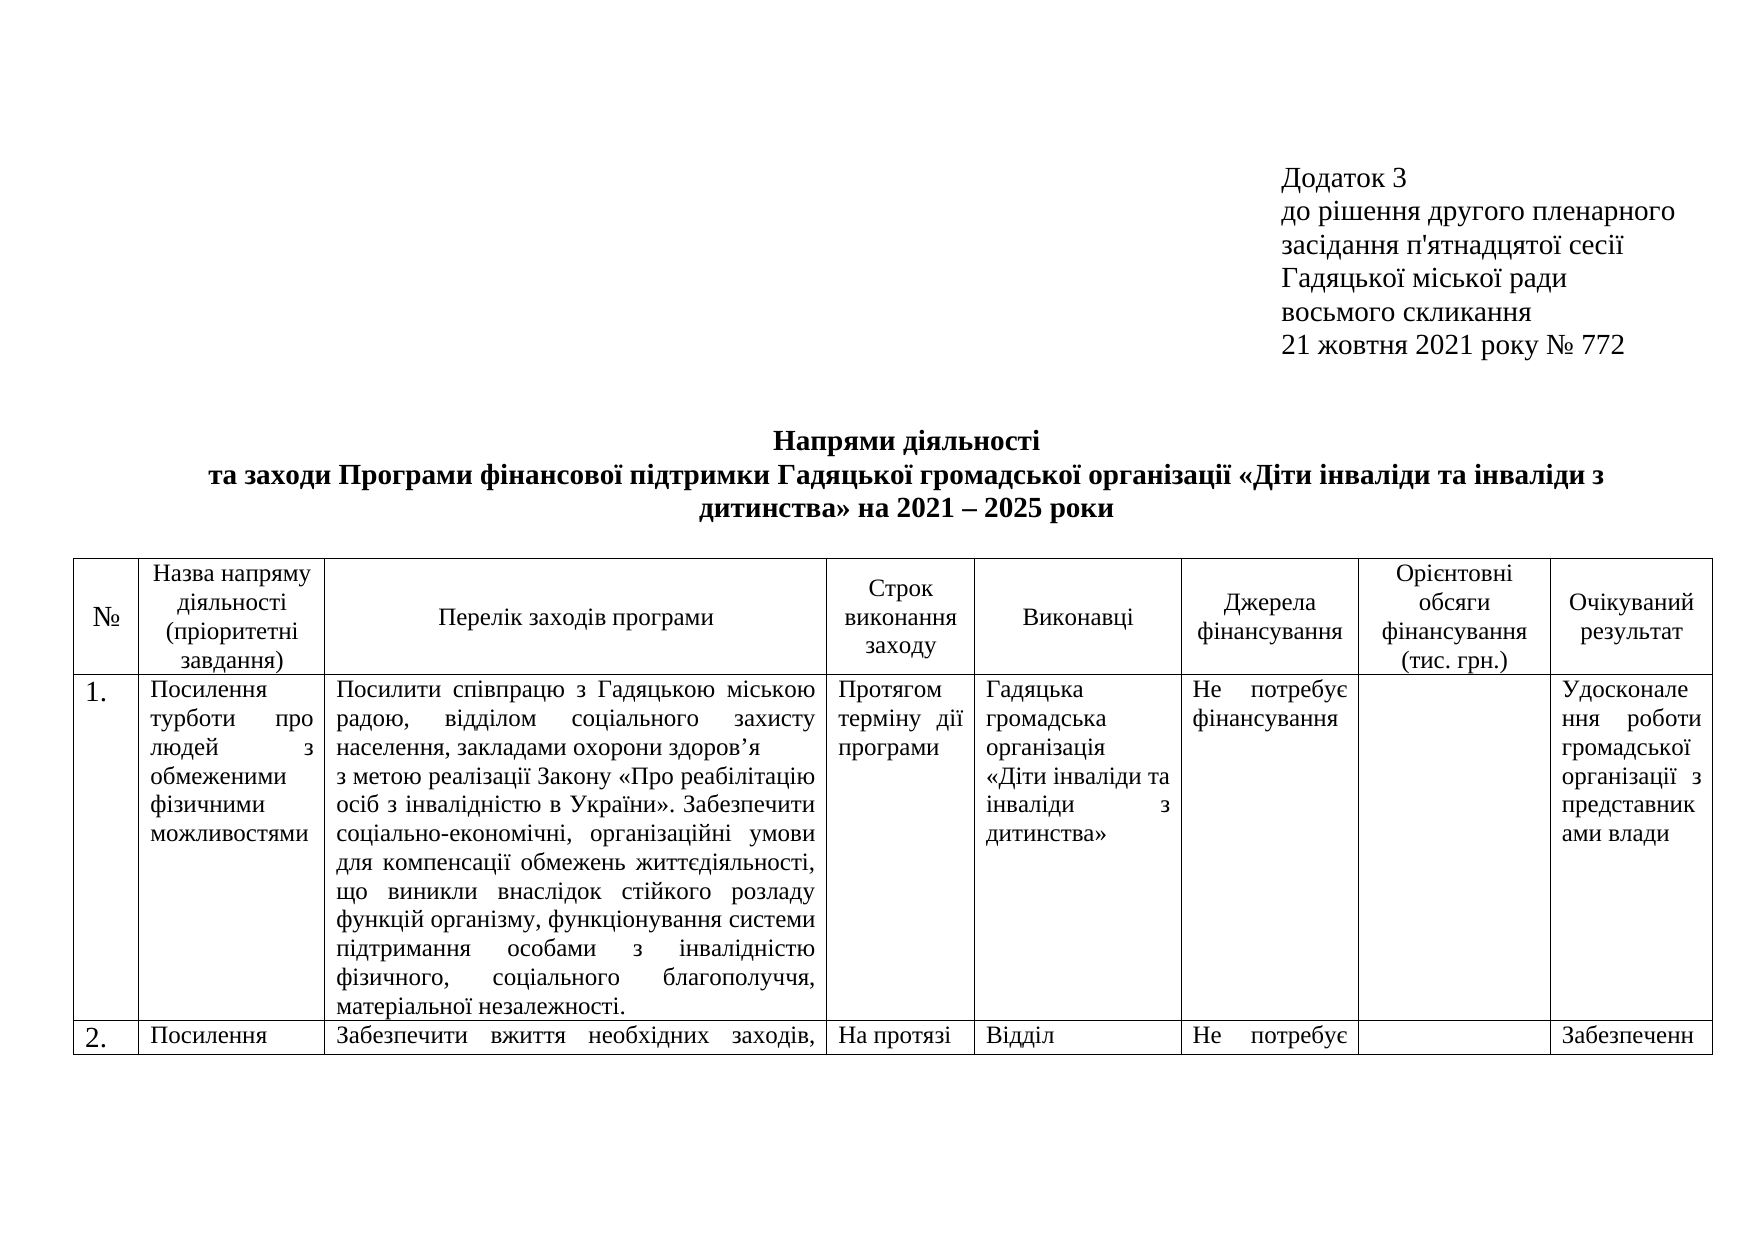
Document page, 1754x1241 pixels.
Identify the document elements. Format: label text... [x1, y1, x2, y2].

table_cell Посилення турботи про людей з обмеженими фізичними можливостями [139, 675, 324, 1019]
table_header Очікуваний результат [1551, 559, 1712, 673]
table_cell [975, 1021, 1181, 1054]
table_cell Протягом терміну дії програми [827, 675, 974, 1019]
table_header Додаток 3 до рішення другого пленарного засідання п'ятнадцятої сесії Гадяцької міської ради восьмого скликання 21 жовтня 2021 року № 772 [1270, 160, 1706, 361]
text дитинства» на 2021 – 2025 роки [118, 490, 1695, 524]
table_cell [827, 1021, 974, 1054]
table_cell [1551, 1021, 1712, 1054]
text Напрями діяльності [118, 423, 1695, 457]
text та заходи Програми фінансової підтримки Гадяцької громадської організації «Діти інваліди та інваліди з [118, 457, 1695, 490]
table_header Орієнтовні обсяги фінансування (тис. грн.) [1359, 559, 1550, 673]
table_cell 2. [74, 1021, 138, 1054]
table_header Назва напряму діяльності (пріоритетні завдання) [139, 559, 324, 673]
table_header Перелік заходів програми [325, 559, 826, 673]
table_cell [1359, 675, 1550, 1019]
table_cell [325, 1021, 826, 1054]
table_cell 1. [74, 675, 138, 1019]
table_cell Не потребує фінансування [1182, 675, 1358, 1019]
table_header № [74, 559, 138, 673]
table_header Виконавці [975, 559, 1181, 673]
table_header Джерела фінансування [1182, 559, 1358, 673]
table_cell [1182, 1021, 1358, 1054]
table_header Строк виконання заходу [827, 559, 974, 673]
table_cell Удосконалення роботи громадської організації з представниками влади [1551, 675, 1712, 1019]
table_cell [139, 1021, 324, 1054]
table_cell [1359, 1021, 1550, 1054]
table_cell Гадяцька громадська організація «Діти інваліди та інваліди з дитинства» [975, 675, 1181, 1019]
table_cell Посилити співпрацю з Гадяцькою міською радою, відділом соціального захисту населення, закладами охорони здоров’я з метою реалізації Закону «Про реабілітацію осіб з інвалідністю в України». Забезпечити соціально-економічні, організаційні умови для компенсації обмежень життєдіяльності, що виникли внаслідок стійкого розладу функцій організму, функціонування системи підтримання особами з інвалідністю фізичного, соціального благополуччя, матеріальної незалежності. [325, 675, 826, 1019]
